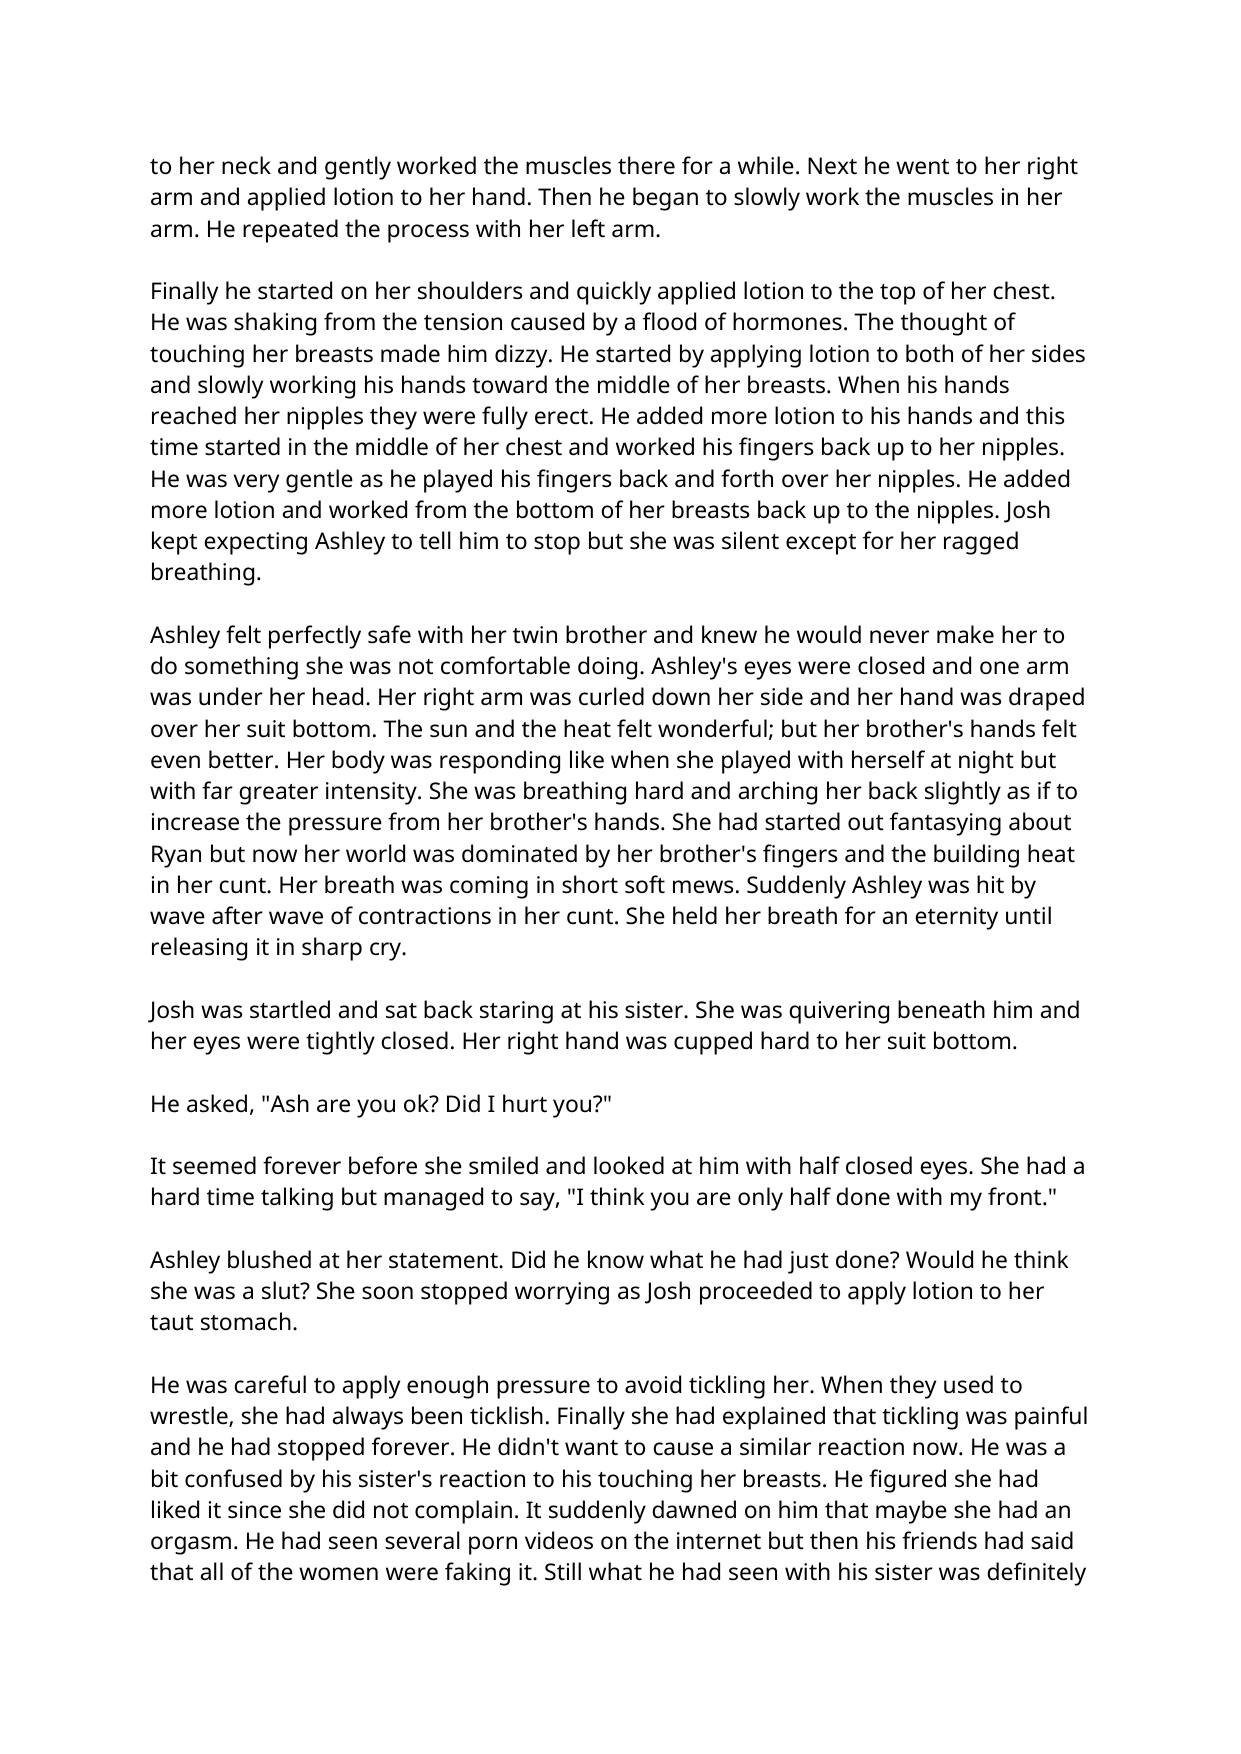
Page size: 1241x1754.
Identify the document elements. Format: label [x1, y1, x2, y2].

text [150, 150, 1090, 1587]
